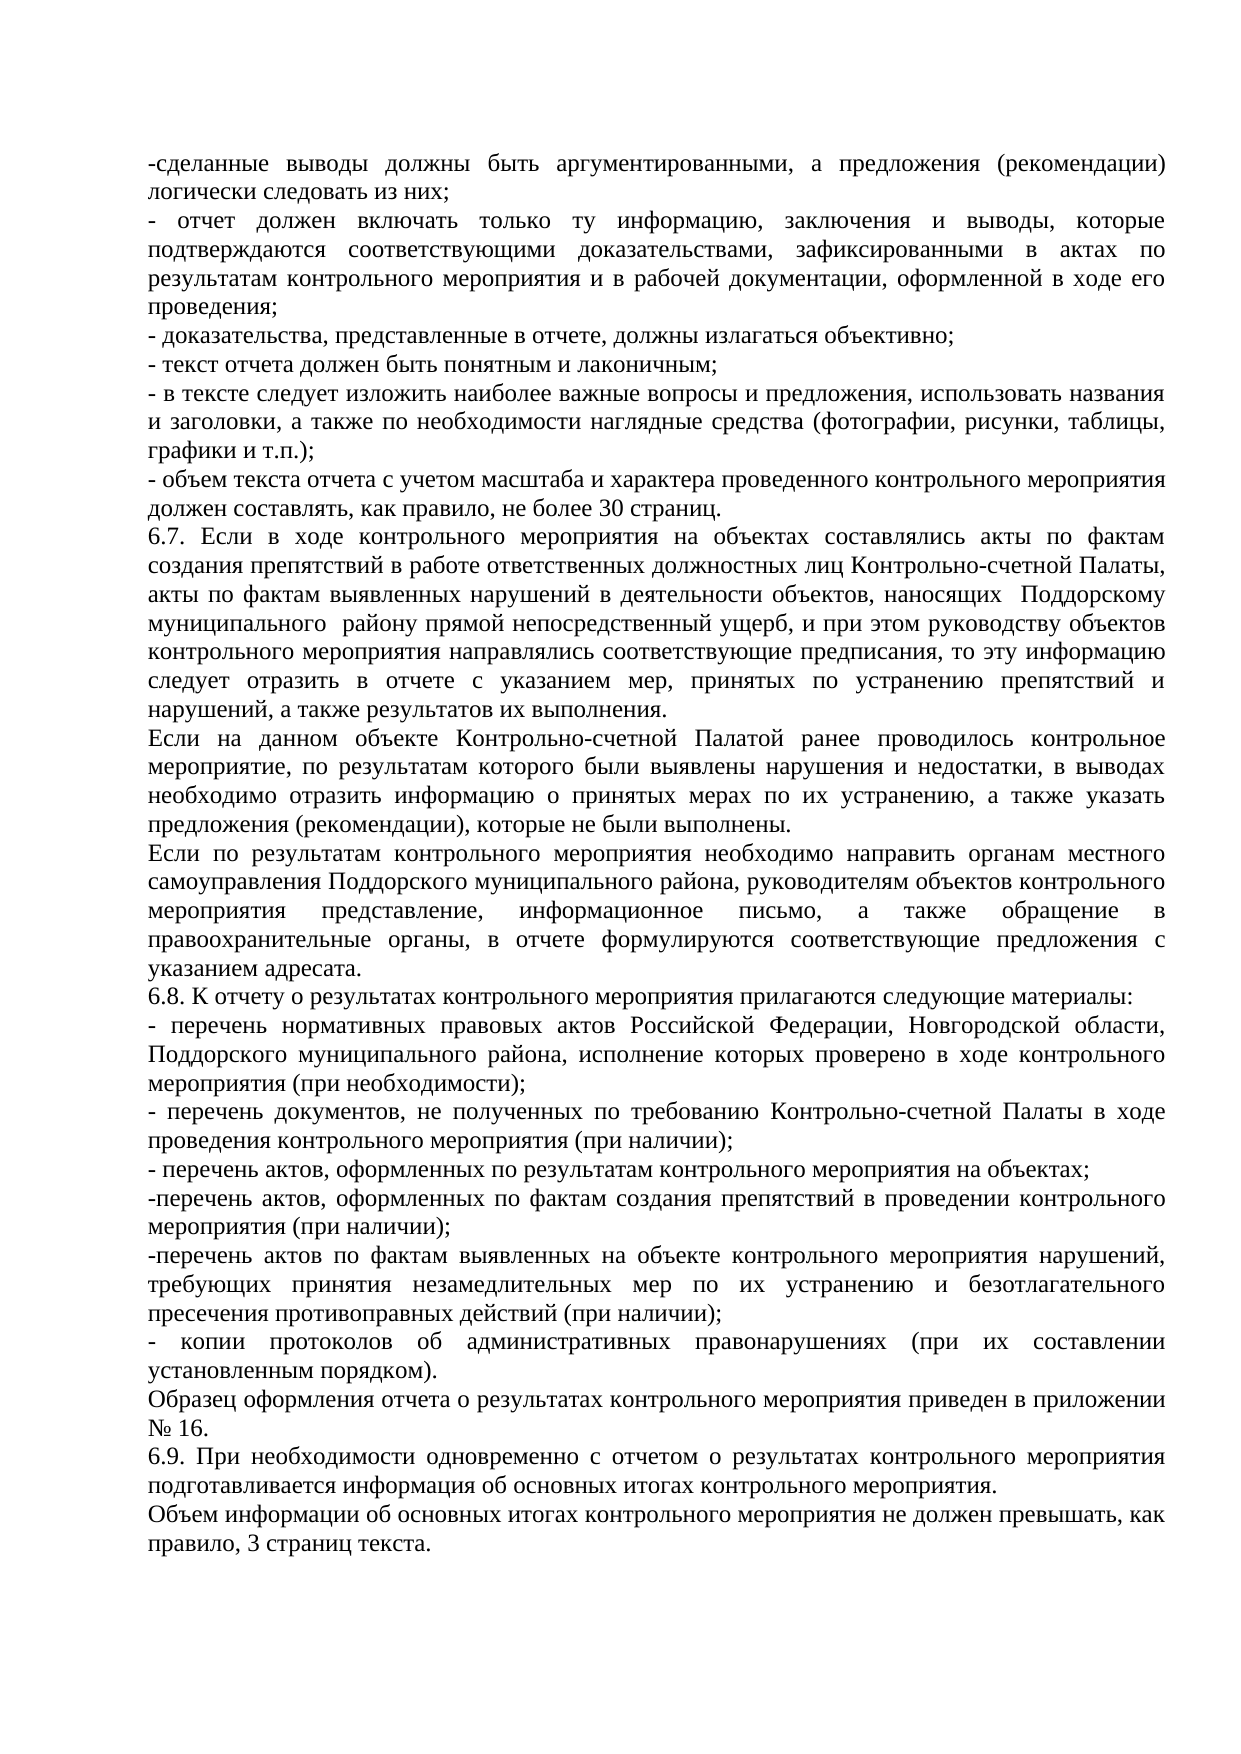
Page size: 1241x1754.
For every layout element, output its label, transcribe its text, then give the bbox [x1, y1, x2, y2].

text -перечень актов по фактам выявленных на объекте контрольного мероприятия нарушений, требующих принятия незамедлительных мер по их устранению и безотлагательного пресечения противоправных действий (при наличии); [148, 1240, 1166, 1326]
text 6.7. Если в ходе контрольного мероприятия на объектах составлялись акты по фактам создания препятствий в работе ответственных должностных лиц Контрольно-счетной Палаты, акты по фактам выявленных нарушений в деятельности объектов, наносящих Поддорскому муниципального району прямой непосредственный ущерб, и при этом руководству объектов контрольного мероприятия направлялись соответствующие предписания, то эту информацию следует отразить в отчете с указанием мер, принятых по устранению препятствий и нарушений, а также результатов их выполнения. [148, 521, 1166, 723]
text -перечень актов, оформленных по фактам создания препятствий в проведении контрольного мероприятия (при наличии); [148, 1183, 1166, 1240]
text - объем текста отчета с учетом масштаба и характера проведенного контрольного мероприятия должен составлять, как правило, не более 30 страниц. [148, 464, 1166, 521]
text Объем информации об основных итогах контрольного мероприятия не должен превышать, как правило, 3 страниц текста. [148, 1499, 1166, 1556]
text - копии протоколов об административных правонарушениях (при их составлении установленным порядком). [148, 1326, 1166, 1384]
text - перечень нормативных правовых актов Российской Федерации, Новгородской области, Поддорского муниципального района, исполнение которых проверено в ходе контрольного мероприятия (при необходимости); [148, 1010, 1166, 1096]
text - в тексте следует изложить наиболее важные вопросы и предложения, использовать названия и заголовки, а также по необходимости наглядные средства (фотографии, рисунки, таблицы, графики и т.п.); [148, 378, 1166, 464]
text - отчет должен включать только ту информацию, заключения и выводы, которые подтверждаются соответствующими доказательствами, зафиксированными в актах по результатам контрольного мероприятия и в рабочей документации, оформленной в ходе его проведения; [148, 205, 1166, 320]
text 6.9. При необходимости одновременно с отчетом о результатах контрольного мероприятия подготавливается информация об основных итогах контрольного мероприятия. [148, 1441, 1166, 1499]
text Образец оформления отчета о результатах контрольного мероприятия приведен в приложении № 16. [148, 1384, 1166, 1441]
text - перечень актов, оформленных по результатам контрольного мероприятия на объектах; [148, 1154, 1166, 1183]
text - текст отчета должен быть понятным и лаконичным; [148, 349, 1166, 378]
text - доказательства, представленные в отчете, должны излагаться объективно; [148, 320, 1166, 349]
text Если на данном объекте Контрольно-счетной Палатой ранее проводилось контрольное мероприятие, по результатам которого были выявлены нарушения и недостатки, в выводах необходимо отразить информацию о принятых мерах по их устранению, а также указать предложения (рекомендации), которые не были выполнены. [148, 723, 1166, 838]
text -сделанные выводы должны быть аргументированными, а предложения (рекомендации) логически следовать из них; [148, 148, 1166, 205]
text - перечень документов, не полученных по требованию Контрольно-счетной Палаты в ходе проведения контрольного мероприятия (при наличии); [148, 1096, 1166, 1154]
text 6.8. К отчету о результатах контрольного мероприятия прилагаются следующие материалы: [148, 981, 1166, 1010]
text Если по результатам контрольного мероприятия необходимо направить органам местного самоуправления Поддорского муниципального района, руководителям объектов контрольного мероприятия представление, информационное письмо, а также обращение в правоохранительные органы, в отчете формулируются соответствующие предложения с указанием адресата. [148, 838, 1166, 981]
